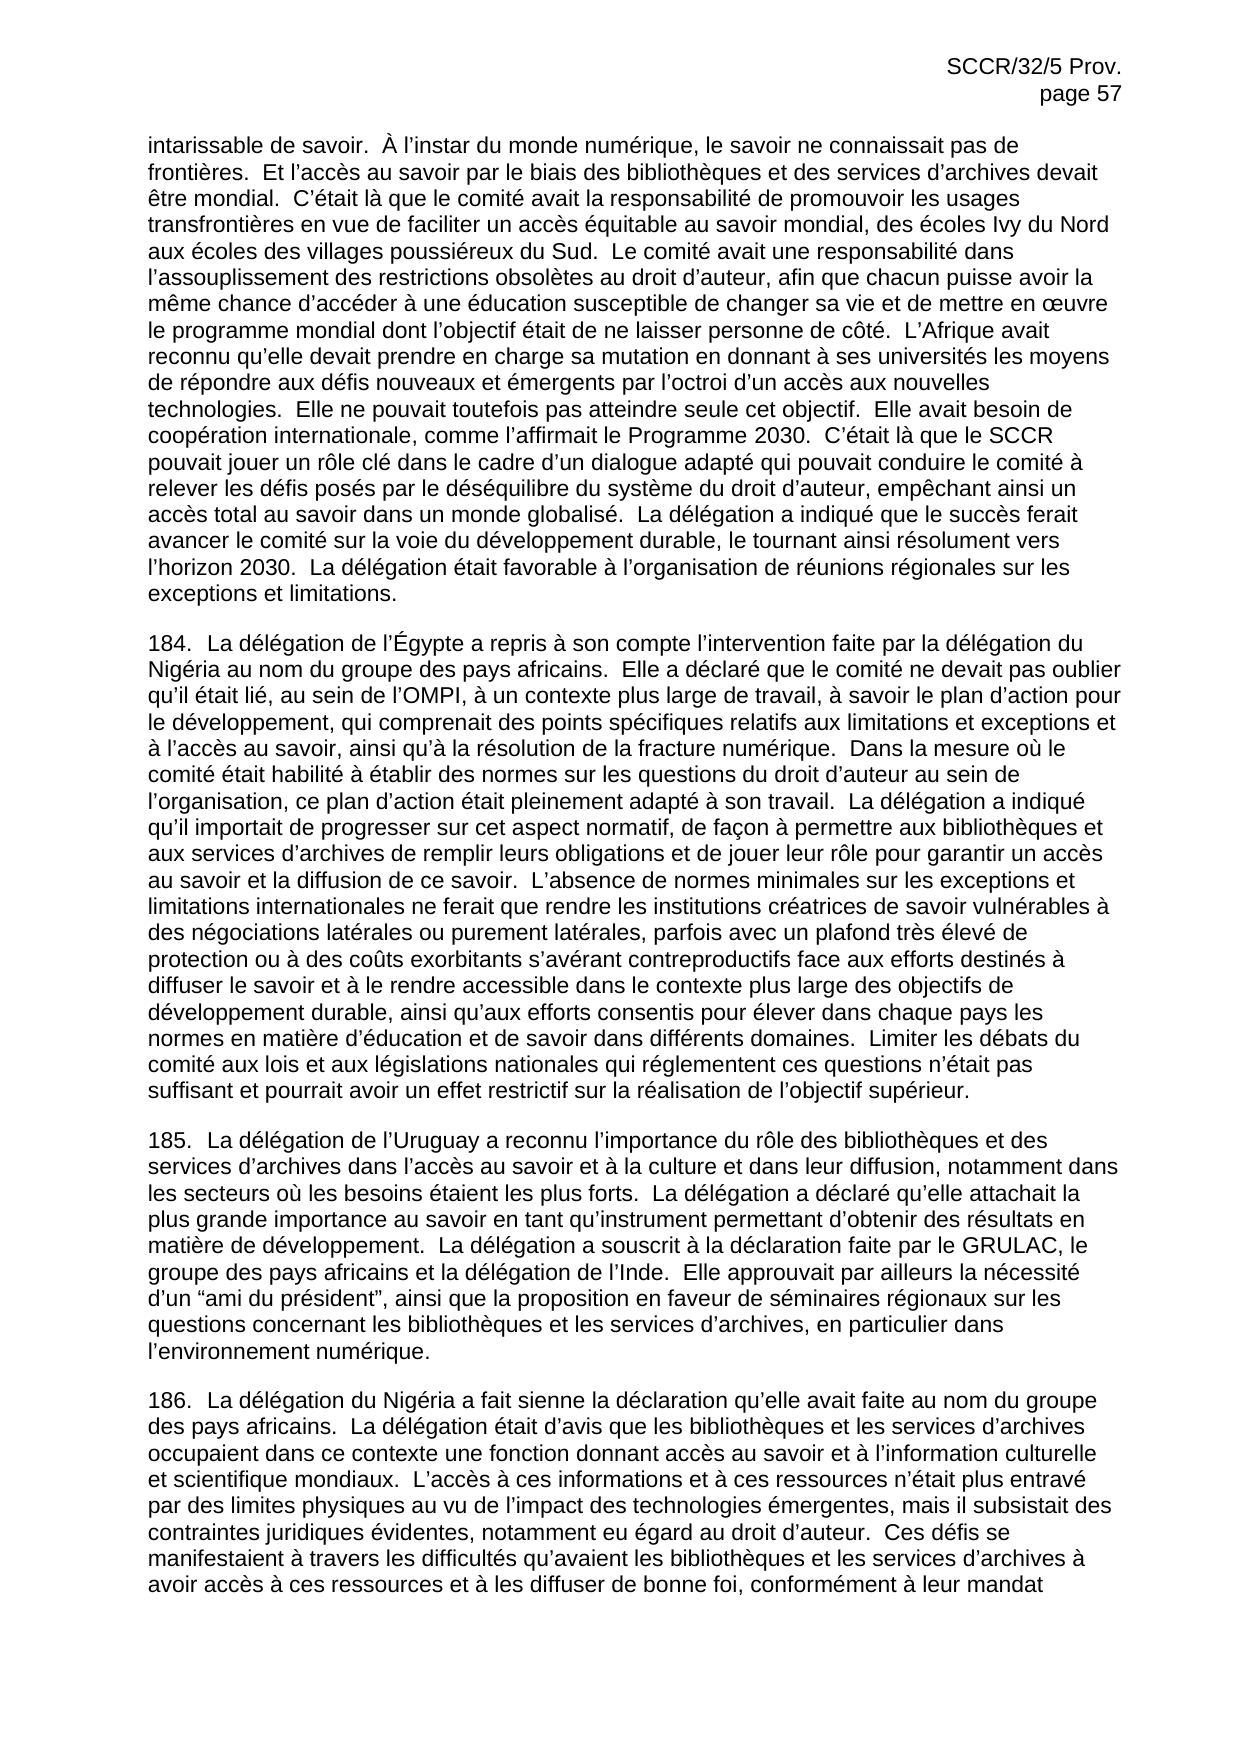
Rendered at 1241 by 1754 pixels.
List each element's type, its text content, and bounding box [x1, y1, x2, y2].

text La délégation de l’Égypte a repris à son compte l’intervention faite par la délégation du Nigéria au nom du groupe des pays africains. Elle a déclaré que le comité ne devait pas oublier qu’il était lié, au sein de l’OMPI, à un contexte plus large de travail, à savoir le plan d’action pour le développement, qui comprenait des points spécifiques relatifs aux limitations et exceptions et à l’accès au savoir, ainsi qu’à la résolution de la fracture numérique. Dans la mesure où le comité était habilité à établir des normes sur les questions du droit d’auteur au sein de l’organisation, ce plan d’action était pleinement adapté à son travail. La délégation a indiqué qu’il importait de progresser sur cet aspect normatif, de façon à permettre aux bibliothèques et aux services d’archives de remplir leurs obligations et de jouer leur rôle pour garantir un accès au savoir et la diffusion de ce savoir. L’absence de normes minimales sur les exceptions et limitations internationales ne ferait que rendre les institutions créatrices de savoir vulnérables à des négociations latérales ou purement latérales, parfois avec un plafond très élevé de protection ou à des coûts exorbitants s’avérant contreproductifs face aux efforts destinés à diffuser le savoir et à le rendre accessible dans le contexte plus large des objectifs de développement durable, ainsi qu’aux efforts consentis pour élever dans chaque pays les normes en matière d’éducation et de savoir dans différents domaines. Limiter les débats du comité aux lois et aux législations nationales qui réglementent ces questions n’était pas suffisant et pourrait avoir un effet restrictif sur la réalisation de l’objectif supérieur. [148, 629, 1122, 1104]
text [148, 132, 1122, 607]
text La délégation de l’Uruguay a reconnu l’importance du rôle des bibliothèques et des services d’archives dans l’accès au savoir et à la culture et dans leur diffusion, notamment dans les secteurs où les besoins étaient les plus forts. La délégation a déclaré qu’elle attachait la plus grande importance au savoir en tant qu’instrument permettant d’obtenir des résultats en matière de développement. La délégation a souscrit à la déclaration faite par le GRULAC, le groupe des pays africains et la délégation de l’Inde. Elle approuvait par ailleurs la nécessité d’un “ami du président”, ainsi que la proposition en faveur de séminaires régionaux sur les questions concernant les bibliothèques et les services d’archives, en particulier dans l’environnement numérique. [148, 1127, 1122, 1364]
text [148, 1387, 1122, 1598]
